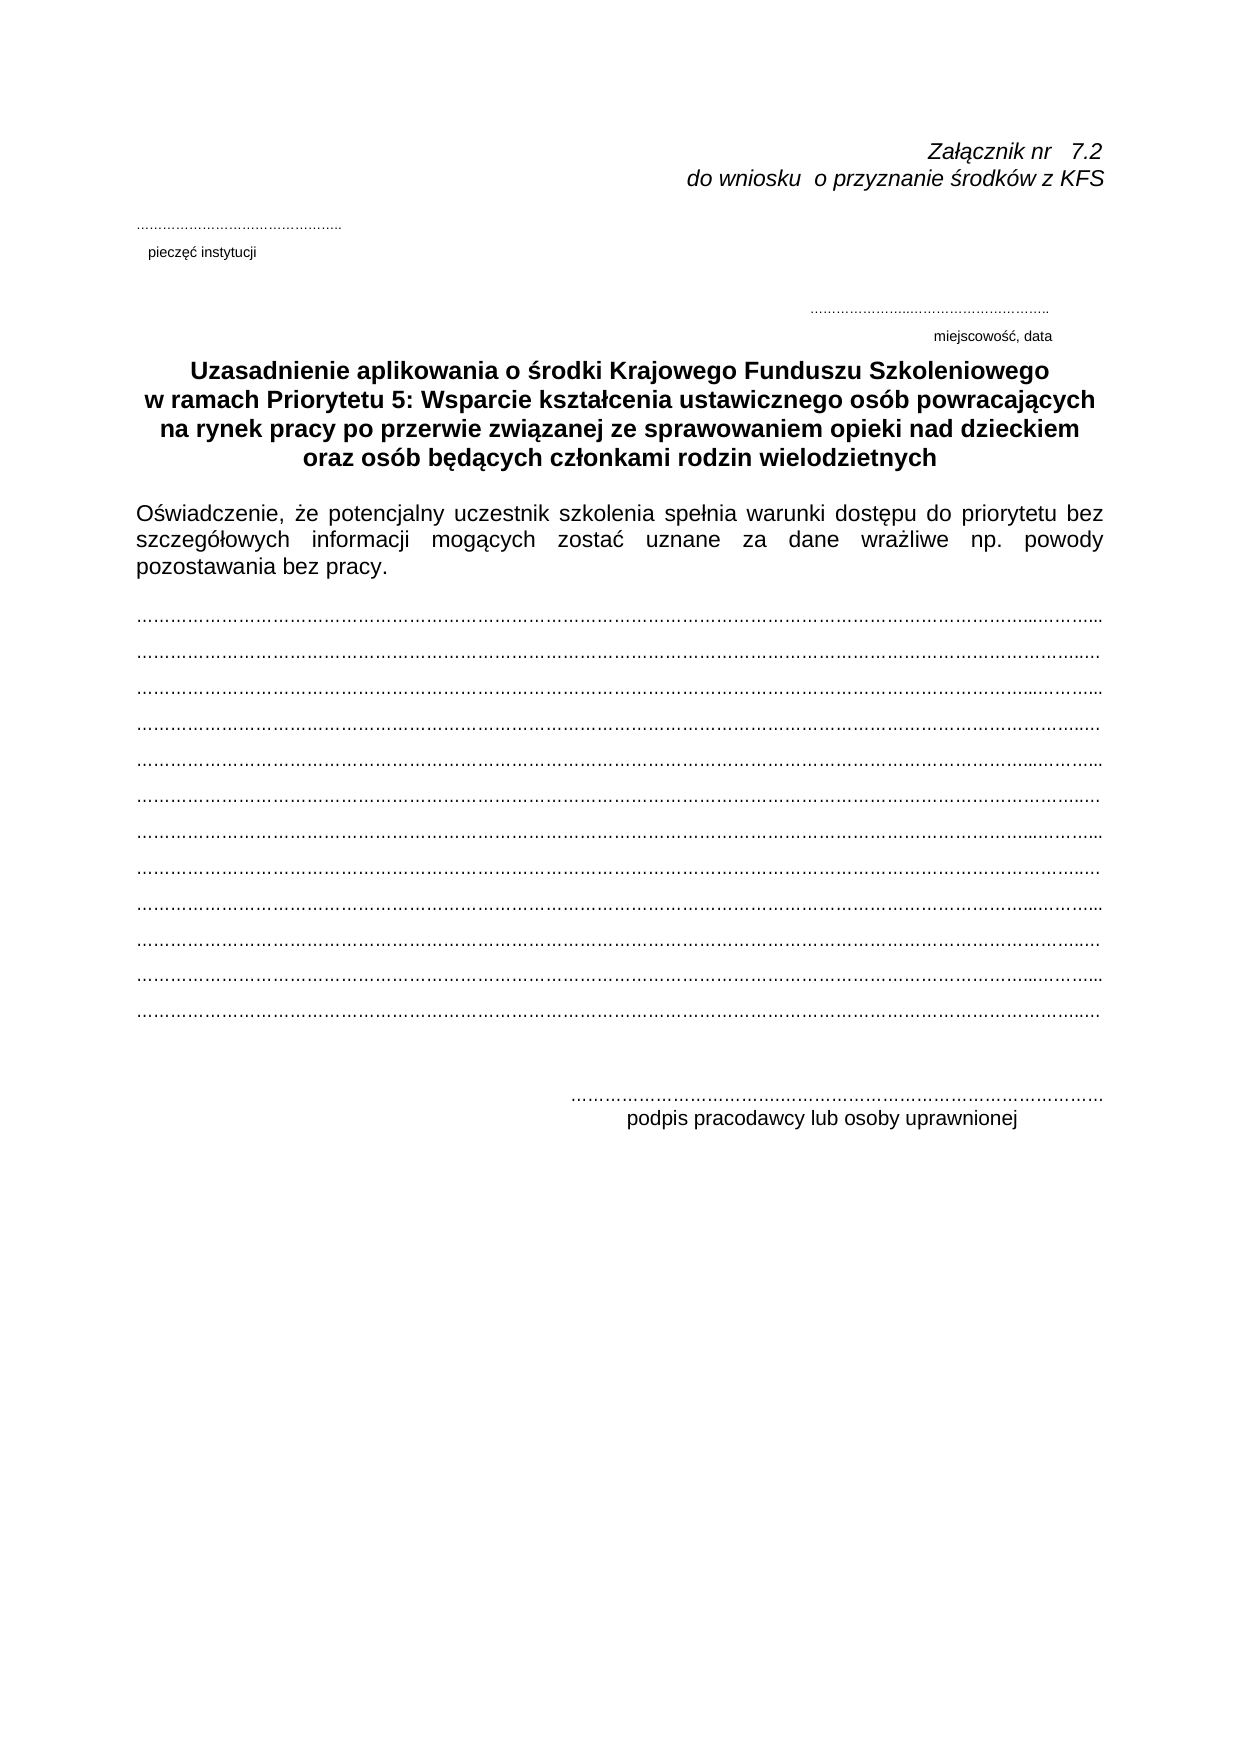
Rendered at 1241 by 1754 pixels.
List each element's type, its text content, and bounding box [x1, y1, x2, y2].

text Uzasadnienie aplikowania o środki Krajowego Funduszu Szkoleniowego [136, 356, 1104, 385]
text podpis pracodawcy lub osoby uprawnionej [136, 1106, 1104, 1130]
text …………………………………………………………………………………………………………………………………………………..… [136, 783, 1104, 807]
text Oświadczenie, że potencjalny uczestnik szkolenia spełnia warunki dostępu do priorytetu bez szczegółowych informacji mogących zostać uznane za dane wrażliwe np. powody pozostawania bez pracy. [136, 500, 1104, 579]
text …………………………………………………………………………………………………………………………………………...………... [136, 962, 1104, 986]
text …………………………………………………………………………………………………………………………………………...………... [136, 603, 1104, 627]
text …………………..………………………….. [136, 301, 1104, 327]
text ……………………………….………………………………………………… [136, 1082, 1104, 1106]
text …………………………………………………………………………………………………………………………………………...………... [136, 747, 1104, 771]
text …………………………………………………………………………………………………………………………………………………..… [136, 854, 1104, 878]
text pieczęć instytucji [136, 244, 1104, 272]
text …………………………………………………………………………………………………………………………………………………..… [136, 998, 1104, 1022]
text do wniosku o przyznanie środków z KFS [136, 164, 1104, 191]
text …………………………………………………………………………………………………………………………………………...………... [136, 675, 1104, 699]
text …………………………………………………………………………………………………………………………………………………..… [136, 639, 1104, 663]
text …………………………………………………………………………………………………………………………………………...………... [136, 891, 1104, 914]
text Załącznik nr 7.2 [136, 138, 1104, 164]
text ……………………………………….. [136, 217, 1104, 244]
text w ramach Priorytetu 5: Wsparcie kształcenia ustawicznego osób powracających na rynek pracy po przerwie związanej ze sprawowaniem opieki nad dzieckiem oraz osób będących członkami rodzin wielodzietnych [136, 385, 1104, 471]
text miejscowość, data [136, 327, 1104, 356]
text …………………………………………………………………………………………………………………………………………...………... [136, 819, 1104, 843]
text …………………………………………………………………………………………………………………………………………………..… [136, 926, 1104, 950]
text …………………………………………………………………………………………………………………………………………………..… [136, 711, 1104, 735]
